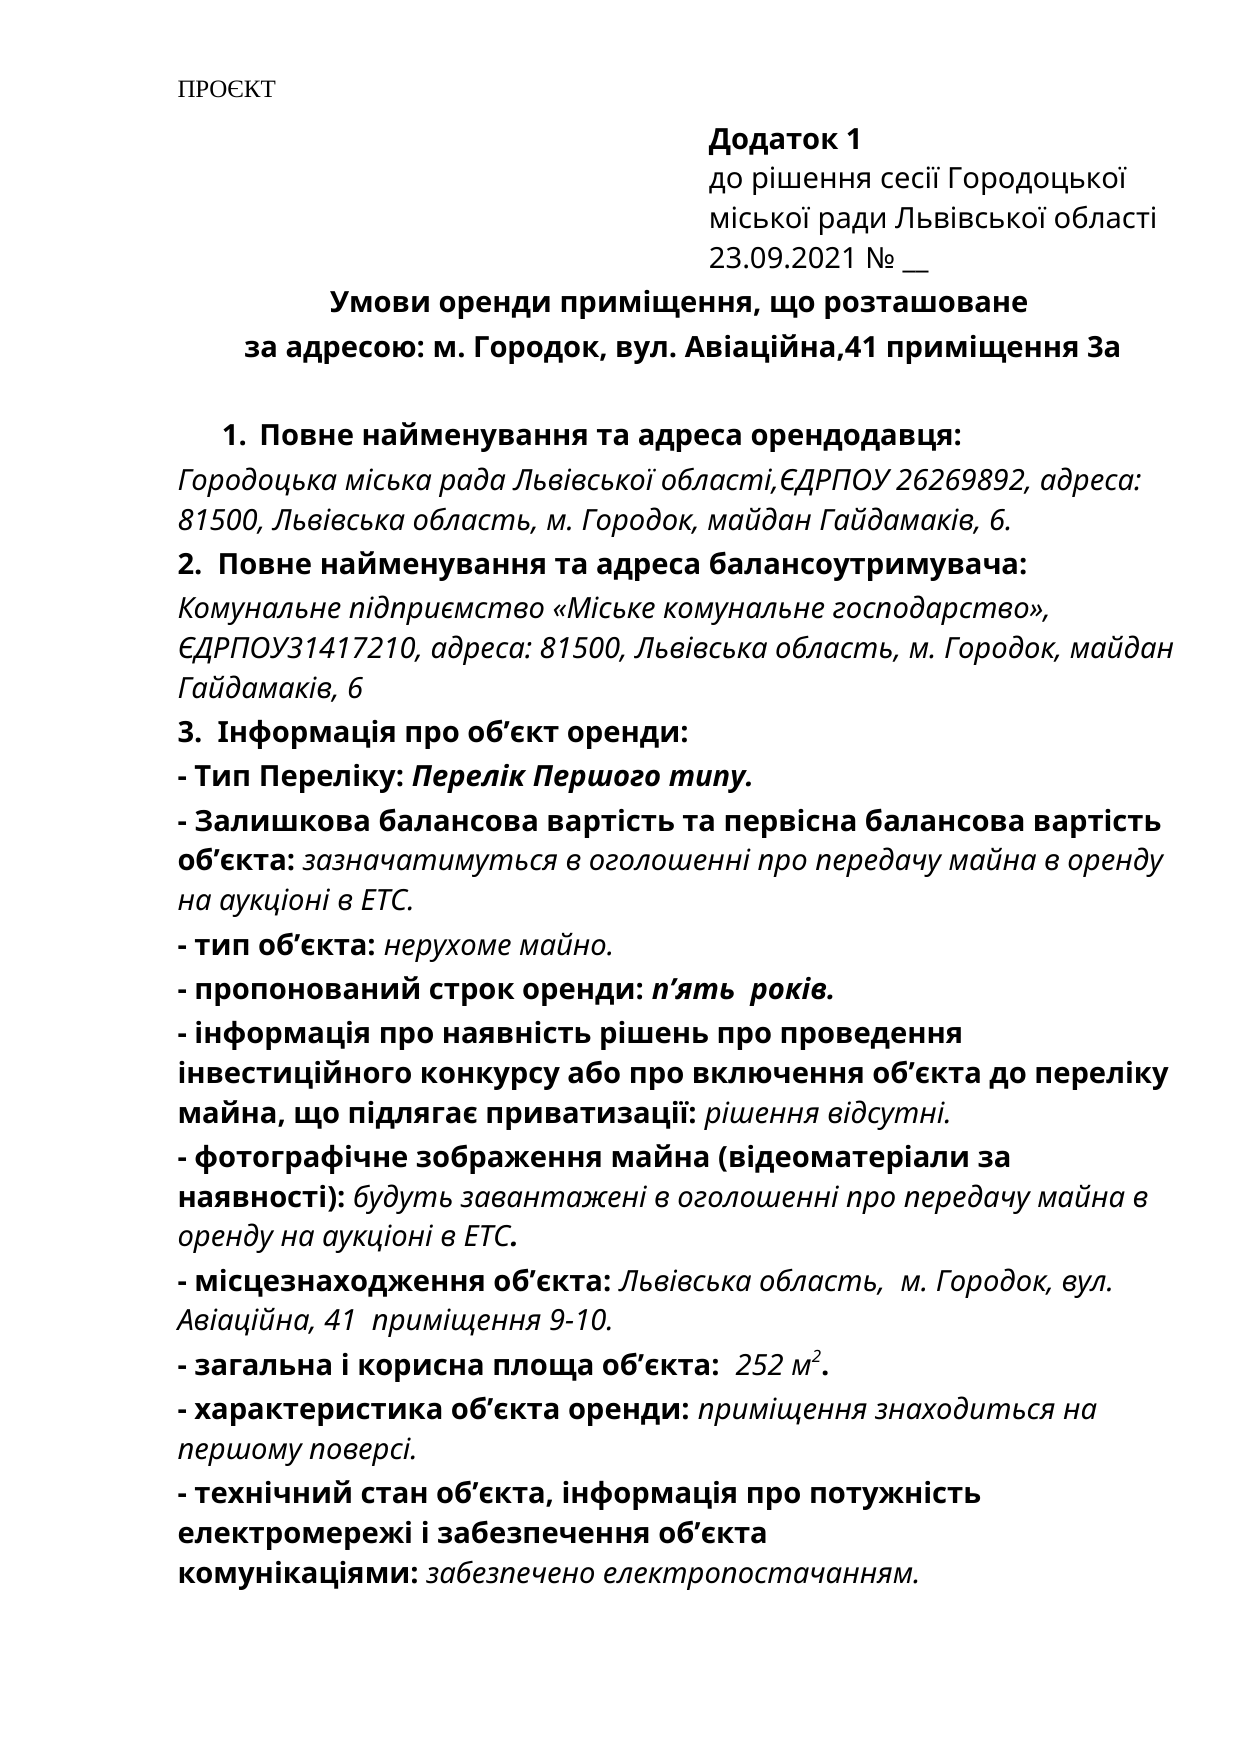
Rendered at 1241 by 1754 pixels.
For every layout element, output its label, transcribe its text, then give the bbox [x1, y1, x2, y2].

text - загальна і корисна площа об’єкта: 252 м2. [177, 1344, 1181, 1384]
text Умови оренди приміщення, що розташоване [177, 282, 1181, 321]
text - фотографічне зображення майна (відеоматеріали за наявності): будуть завантажені в оголошенні про передачу майна в оренду на аукціоні в ЕТС. [177, 1136, 1181, 1255]
text Городоцька міська рада Львівської області,ЄДРПОУ 26269892, адреса: 81500, Львівська область, м. Городок, майдан Гайдамаків, 6. [177, 459, 1181, 538]
text - інформація про наявність рішень про проведення інвестиційного конкурсу або про включення об’єкта до переліку майна, що підлягає приватизації: рішення відсутні. [177, 1012, 1181, 1132]
text Додаток 1 [709, 118, 1181, 158]
text Комунальне підприємство «Міське комунальне господарство», ЄДРПОУ31417210, адреса: 81500, Львівська область, м. Городок, майдан Гайдамаків, 6 [177, 587, 1181, 707]
text 2. Повне найменування та адреса балансоутримувача: [177, 543, 1181, 583]
text за адресою: м. Городок, вул. Авіаційна,41 приміщення 3а [177, 326, 1181, 366]
text - характеристика об’єкта оренди: приміщення знаходиться на першому поверсі. [177, 1388, 1181, 1468]
text - тип об’єкта: нерухоме майно. [177, 924, 1181, 963]
list Повне найменування та адреса орендодавця: [222, 415, 1181, 454]
text - місцезнаходження об’єкта: Львівська область, м. Городок, вул. Авіаційна, 41 приміщення 9-10. [177, 1260, 1181, 1339]
text - пропонований строк оренди: п’ять років. [177, 968, 1181, 1008]
text - технічний стан об’єкта, інформація про потужність електромережі і забезпечення об’єкта комунікаціями: забезпечено електропостачанням. [177, 1472, 1181, 1592]
text 3. Інформація про об’єкт оренди: [177, 711, 1181, 751]
text 23.09.2021 № __ [709, 237, 1181, 277]
text до рішення сесії Городоцької міської ради Львівської області [709, 158, 1181, 237]
text - Залишкова балансова вартість та первісна балансова вартість об’єкта: зазначатимуться в оголошенні про передачу майна в оренду на аукціоні в ЕТС. [177, 800, 1181, 919]
text - Тип Переліку: Перелік Першого типу. [177, 756, 1181, 795]
